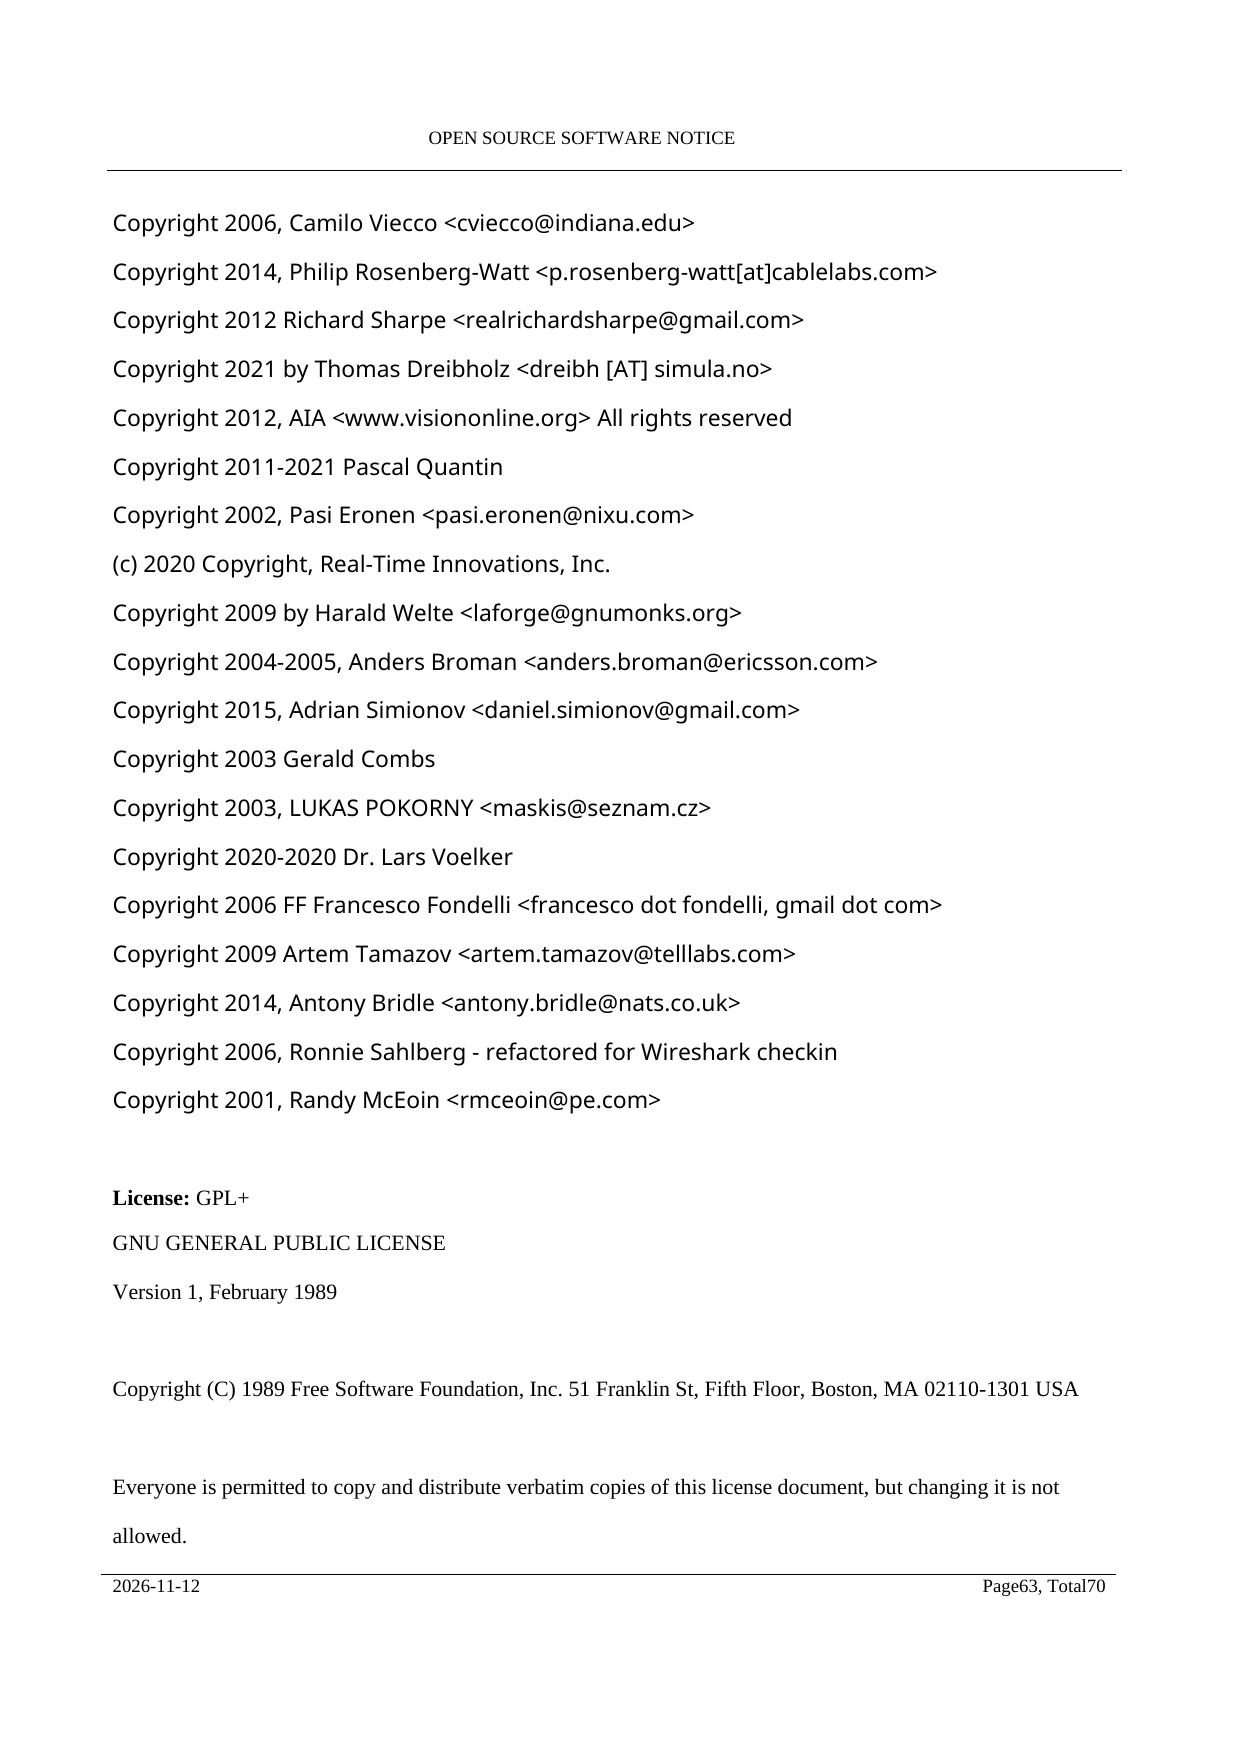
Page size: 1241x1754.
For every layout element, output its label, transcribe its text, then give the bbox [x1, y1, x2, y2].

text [112, 1226, 1128, 1551]
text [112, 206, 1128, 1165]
text License: GPL+ [112, 1181, 1128, 1214]
